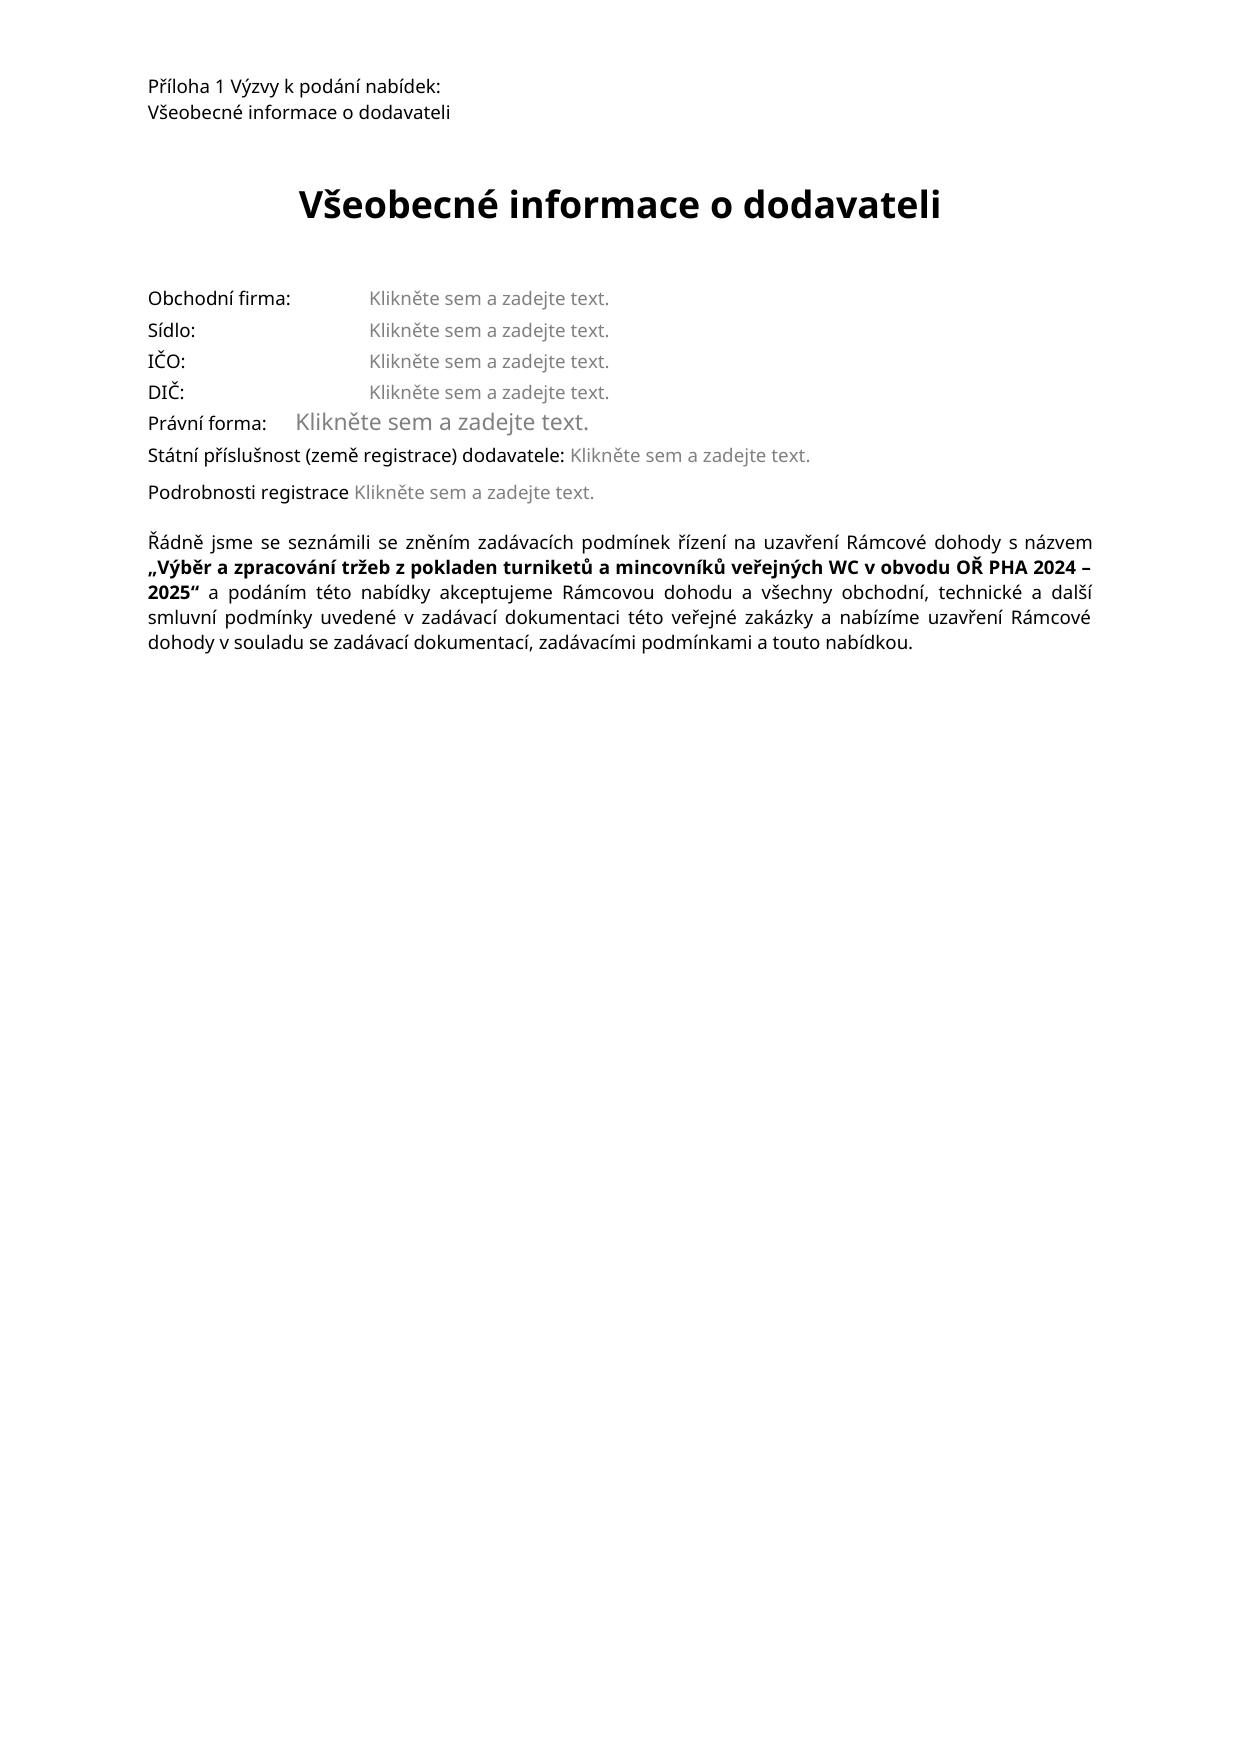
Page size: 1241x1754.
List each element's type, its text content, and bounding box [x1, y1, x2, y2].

text Právní forma: [148, 411, 1093, 436]
text Státní příslušnost (země registrace) dodavatele: [148, 442, 1093, 467]
text DIČ: [148, 379, 1093, 404]
text Podrobnosti registrace [148, 479, 1093, 504]
text Obchodní firma: [148, 286, 1093, 311]
title Všeobecné informace o dodavateli [148, 178, 1093, 229]
text Řádně jsme se seznámili se zněním zadávacích podmínek řízení na uzavření Rámcové dohody s názvem „Výběr a zpracování tržeb z pokladen turniketů a mincovníků veřejných WC v obvodu OŘ PHA 2024 – 2025“ a podáním této nabídky akceptujeme Rámcovou dohodu a všechny obchodní, technické a další smluvní podmínky uvedené v zadávací dokumentaci této veřejné zakázky a nabízíme uzavření Rámcové dohody v souladu se zadávací dokumentací, zadávacími podmínkami a touto nabídkou. [148, 529, 1093, 654]
text Sídlo: [148, 317, 1093, 342]
text IČO: [148, 348, 1093, 373]
